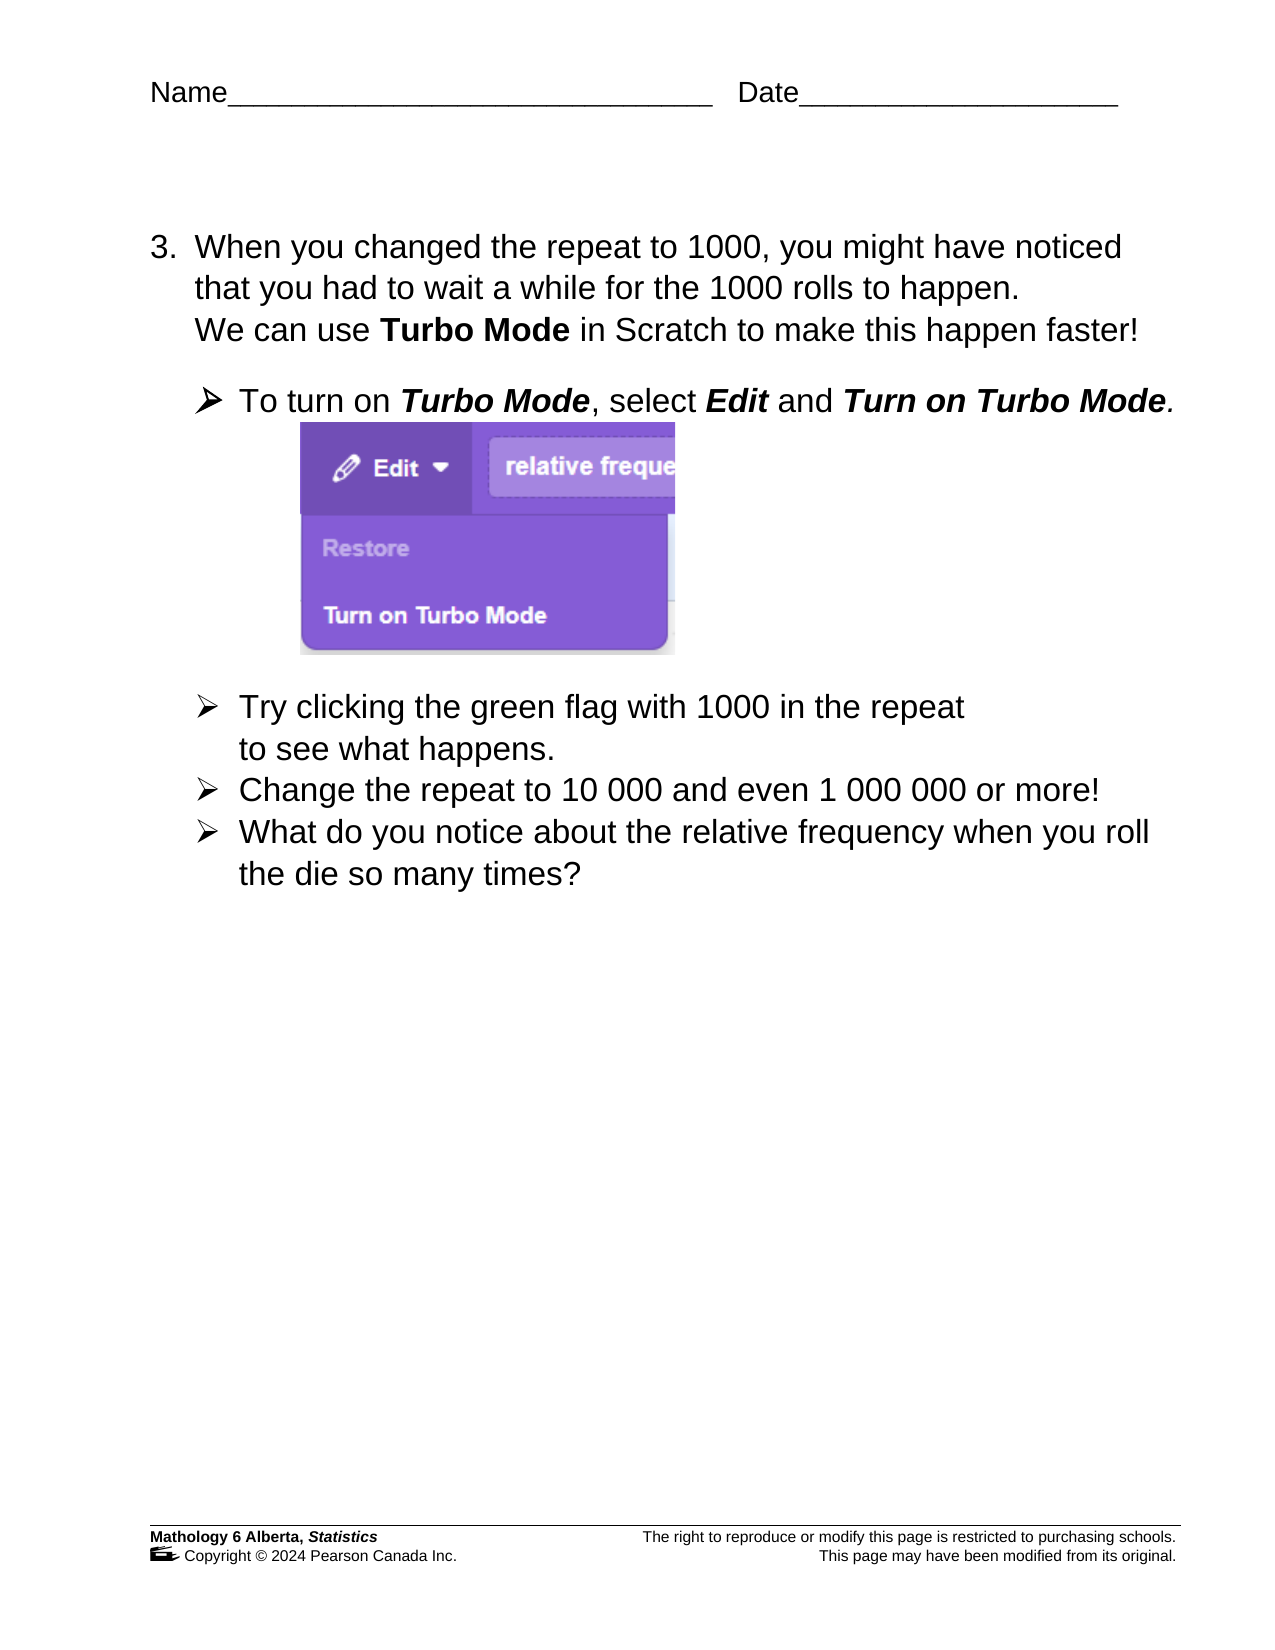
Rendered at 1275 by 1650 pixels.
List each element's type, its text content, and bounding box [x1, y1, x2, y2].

list Try clicking the green flag with 1000 in the repeat to see what happens. [194, 687, 1181, 767]
picture [150, 1546, 180, 1561]
list Change the repeat to 10 000 and even 1 000 000 or more! [194, 770, 1181, 809]
list What do you notice about the relative frequency when you roll the die so many times? [194, 812, 1181, 892]
list To turn on Turbo Mode, select Edit and Turn on Turbo Mode. [194, 381, 1181, 419]
picture [300, 422, 675, 655]
list When you changed the repeat to 1000, you might have noticed that you had to wait a while for the 1000 rolls to happen. We can use Turbo Mode in Scratch to make this happen faster! [150, 227, 1181, 378]
